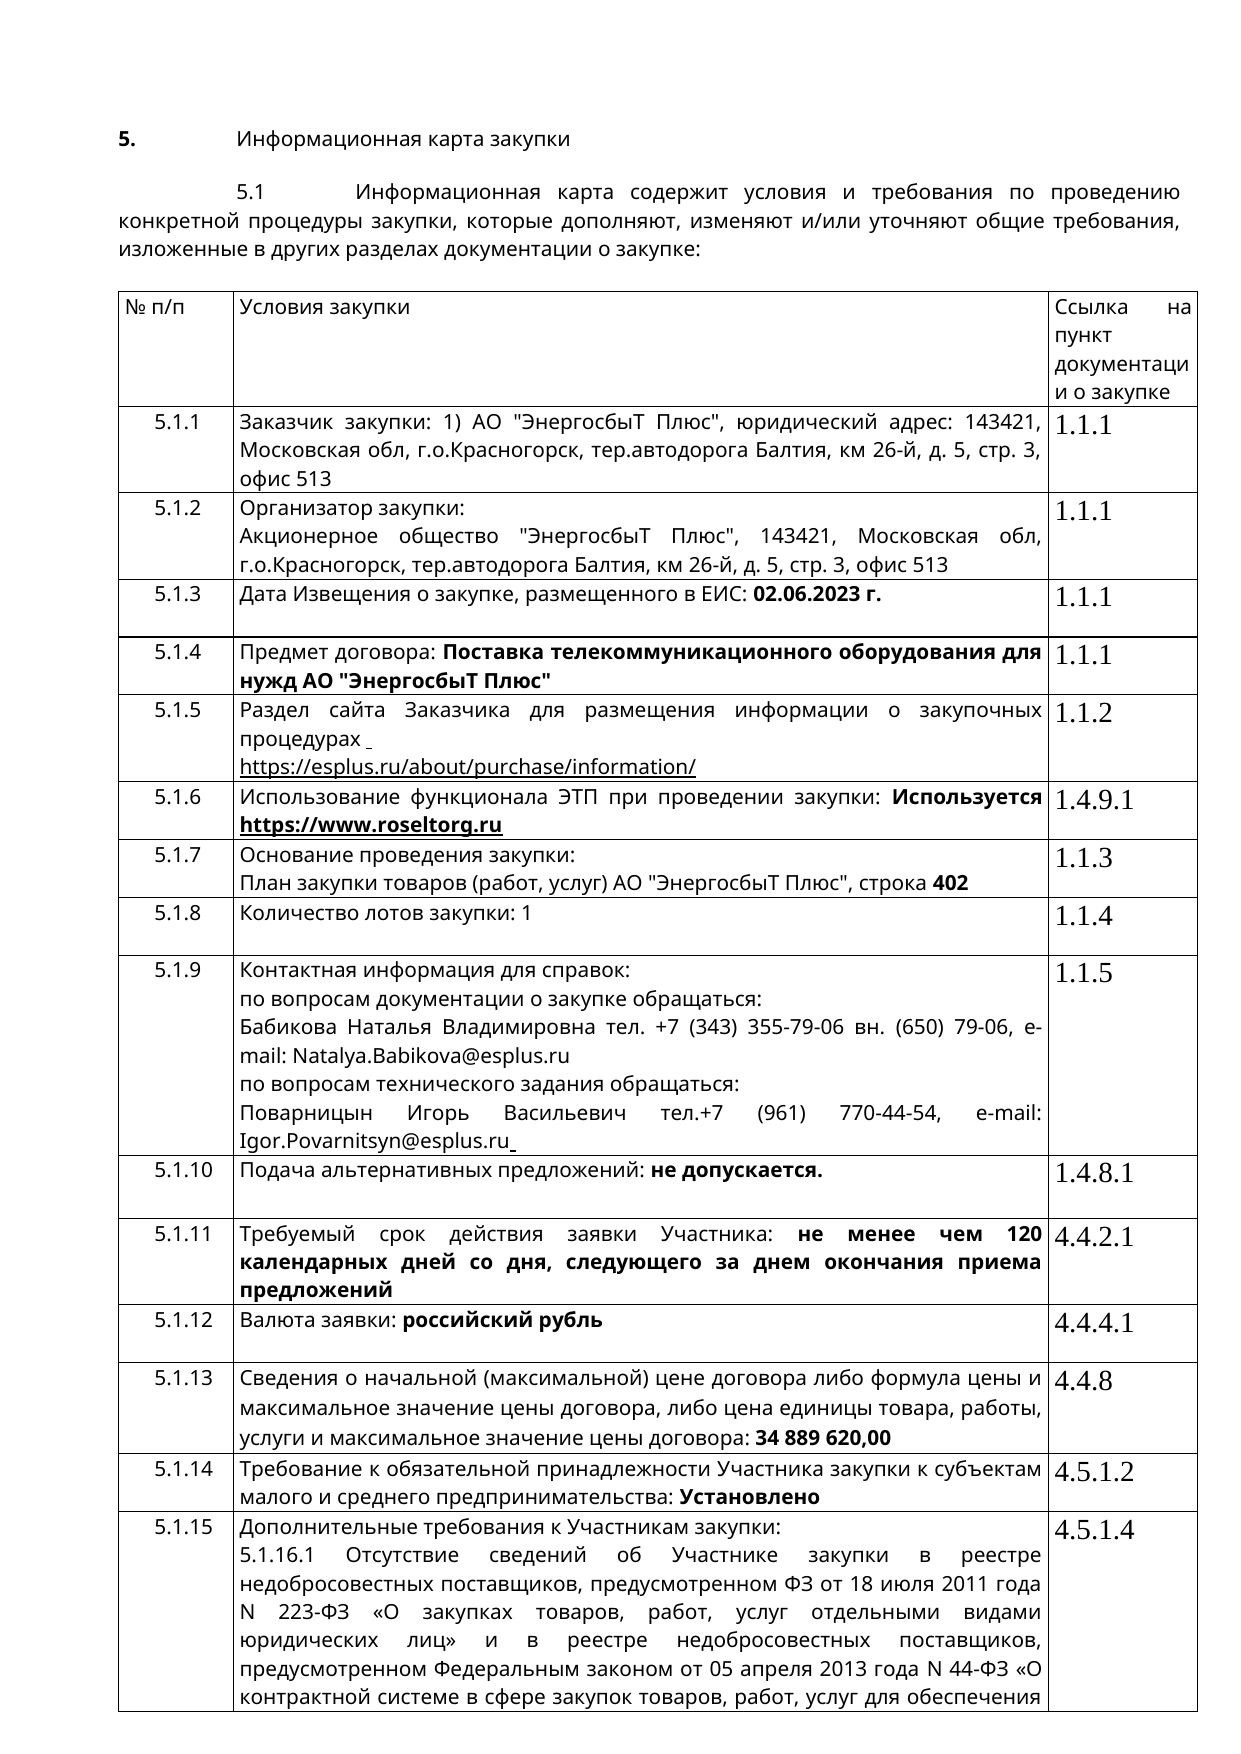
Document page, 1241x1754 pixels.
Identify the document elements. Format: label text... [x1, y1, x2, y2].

table_cell 4.5.1.4 [1049, 1512, 1197, 1711]
table_cell 1.1.1 [1049, 638, 1197, 694]
table_cell Валюта заявки: российский рубль [234, 1305, 1048, 1362]
table_header № п/п [119, 292, 233, 406]
table_cell Использование функционала ЭТП при проведении закупки: Используется https://www.roseltorg.ru [234, 782, 1048, 839]
table_cell Подача альтернативных предложений: не допускается. [234, 1156, 1048, 1218]
table_cell [119, 407, 233, 492]
table_cell [119, 1305, 233, 1362]
table_cell 1.1.4 [1049, 898, 1197, 954]
table_cell [119, 1156, 233, 1218]
table_cell Сведения о начальной (максимальной) цене договора либо формула цены и максимальное значение цены договора, либо цена единицы товара, работы, услуги и максимальное значение цены договора: 34 889 620,00 [234, 1363, 1048, 1453]
table_cell [119, 1454, 233, 1511]
table_cell 1.4.8.1 [1049, 782, 1197, 839]
table_header Условия закупки [234, 292, 1048, 406]
table_cell [119, 1219, 233, 1304]
text 5.1 Информационная карта содержит условия и требования по проведению конкретной процедуры закупки, которые дополняют, изменяют и/или уточняют общие требования, изложенные в других разделах документации о закупке: [118, 177, 1181, 263]
table_cell 4.5.1.2 [1049, 1454, 1197, 1511]
table_cell 1.1.5 [1049, 956, 1197, 1154]
table_cell 4.4.4.1 [1049, 1305, 1197, 1362]
table_cell Требование к обязательной принадлежности Участника закупки к субъектам малого и среднего предпринимательства: Установлено [234, 1454, 1048, 1511]
subtitle Информационная карта закупки [118, 124, 1181, 152]
table_cell Заказчик закупки: 1) АО "ЭнергосбыТ Плюс", юридический адрес: 143421, Московская обл, г.о.Красногорск, тер.автодорога Балтия, км 26-й, д. 5, стр. 3, офис 513 [234, 407, 1048, 492]
table_cell [119, 840, 233, 897]
table_cell [119, 493, 233, 578]
table_cell Количество лотов закупки: 1 [234, 898, 1048, 954]
table_header Ссылка на пункт документации о закупке [1049, 292, 1197, 406]
table_cell [119, 782, 233, 839]
table_cell 4.4.2.1 [1049, 1219, 1197, 1304]
table_cell Дата Извещения о закупке, размещенного в ЕИС: 02.06.2023 г. [234, 580, 1048, 636]
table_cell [234, 1512, 1048, 1711]
table_cell Основание проведения закупки: План закупки товаров (работ, услуг) АО "ЭнергосбыТ Плюс", строка 402 [234, 840, 1048, 897]
table_cell Предмет договора: Поставка телекоммуникационного оборудования для нужд АО "ЭнергосбыТ Плюс" [234, 638, 1048, 694]
table_cell 1.1.1 [1049, 493, 1197, 578]
table_cell 4.4.5.1 [1049, 1363, 1197, 1453]
table_cell Организатор закупки: Акционерное общество "ЭнергосбыТ Плюс", 143421, Московская обл, г.о.Красногорск, тер.автодорога Балтия, км 26-й, д. 5, стр. 3, офис 513 [234, 493, 1048, 578]
table_cell [119, 580, 233, 636]
table_cell 1.1.3 [1049, 840, 1197, 897]
table_cell 1.1.1 [1049, 580, 1197, 636]
table_cell Раздел сайта Заказчика для размещения информации о закупочных процедурах https://esplus.ru/about/purchase/information/ [234, 695, 1048, 781]
table_cell Контактная информация для справок: по вопросам документации о закупке обращаться: Бабикова Наталья Владимировна тел. +7 (343) 355-79-06 вн. (650) 79-06, e-mail: Natalya.Babikova@esplus.ru по вопросам технического задания обращаться: Поварницын Игорь Васильевич тел.+7 (961) 770-44-54, e-mail: Igor.Povarnitsyn@esplus.ru [234, 956, 1048, 1154]
table_cell [119, 695, 233, 781]
table_cell [119, 638, 233, 694]
table_cell [119, 898, 233, 954]
table_cell Требуемый срок действия заявки Участника: не менее чем 120 календарных дней со дня, следующего за днем окончания приема предложений [234, 1219, 1048, 1304]
table_cell 1.1.2 [1049, 695, 1197, 781]
table_cell [119, 1512, 233, 1711]
table_cell [119, 956, 233, 1154]
table_cell 1.4.7.1 [1049, 1156, 1197, 1218]
table_cell [119, 1363, 233, 1453]
table_cell 1.1.1 [1049, 407, 1197, 492]
